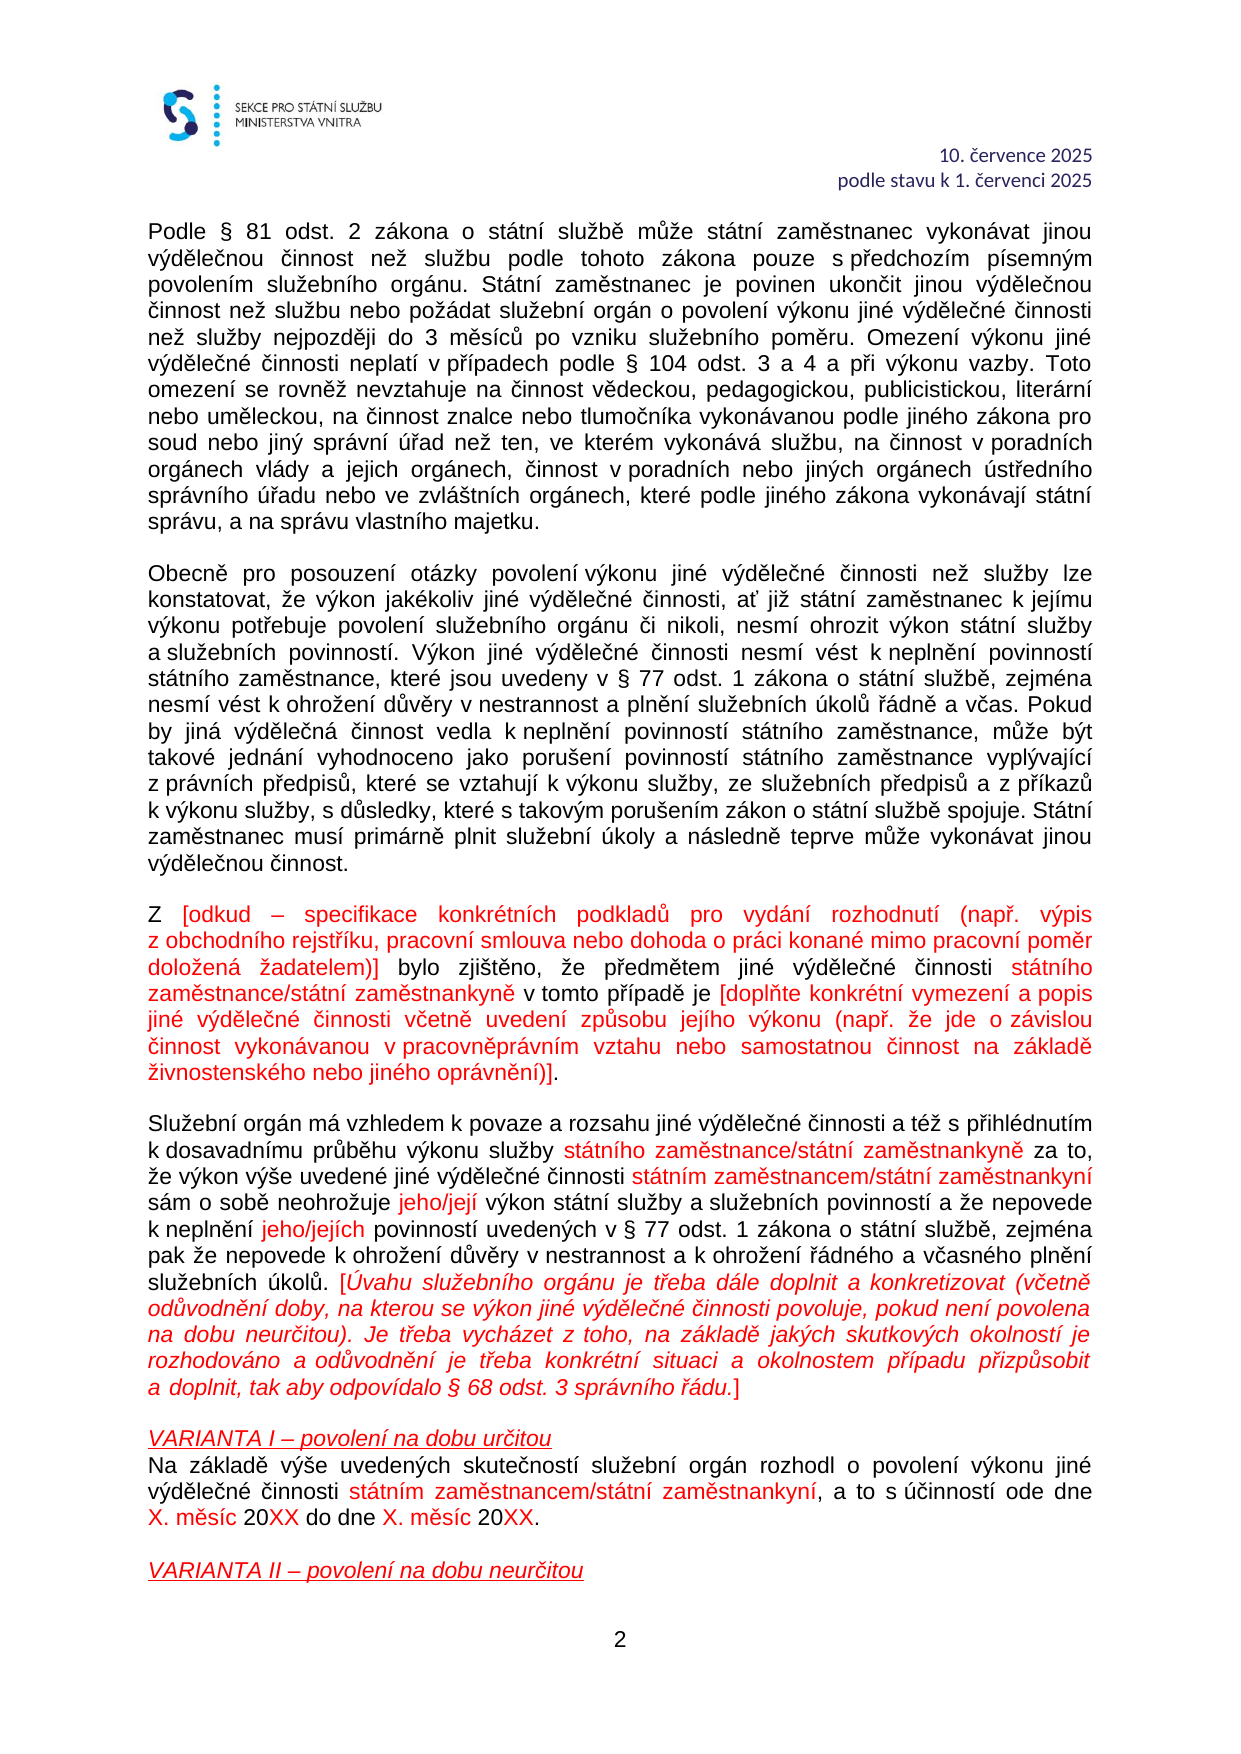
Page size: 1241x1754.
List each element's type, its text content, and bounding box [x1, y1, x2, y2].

text Na základě výše uvedených skutečností služební orgán rozhodl o povolení výkonu jiné výdělečné činnosti státním zaměstnancem/státní zaměstnankyní, a to s účinností ode dne X. měsíc 20XX do dne X. měsíc 20XX. [148, 1452, 1093, 1531]
text Podle § 81 odst. 2 zákona o státní službě může státní zaměstnanec vykonávat jinou výdělečnou činnost než službu podle tohoto zákona pouze s předchozím písemným povolením služebního orgánu. Státní zaměstnanec je povinen ukončit jinou výdělečnou činnost než službu nebo požádat služební orgán o povolení výkonu jiné výdělečné činnosti než služby nejpozději do 3 měsíců po vzniku služebního poměru. Omezení výkonu jiné výdělečné činnosti neplatí v případech podle § 104 odst. 3 a 4 a při výkonu vazby. Toto omezení se rovněž nevztahuje na činnost vědeckou, pedagogickou, publicistickou, literární nebo uměleckou, na činnost znalce nebo tlumočníka vykonávanou podle jiného zákona pro soud nebo jiný správní úřad než ten, ve kterém vykonává službu, na činnost v poradních orgánech vlády a jejich orgánech, činnost v poradních nebo jiných orgánech ústředního správního úřadu nebo ve zvláštních orgánech, které podle jiného zákona vykonávají státní správu, a na správu vlastního majetku. [148, 218, 1093, 534]
picture [147, 73, 390, 163]
text Z [odkud – specifikace konkrétních podkladů pro vydání rozhodnutí (např. výpis z obchodního rejstříku, pracovní smlouva nebo dohoda o práci konané mimo pracovní poměr doložená žadatelem)] bylo zjištěno, že předmětem jiné výdělečné činnosti státního zaměstnance/státní zaměstnankyně v tomto případě je [doplňte konkrétní vymezení a popis jiné výdělečné činnosti včetně uvedení způsobu jejího výkonu (např. že jde o závislou činnost vykonávanou v pracovněprávním vztahu nebo samostatnou činnost na základě živnostenského nebo jiného oprávnění)]. [148, 901, 1093, 1085]
text VARIANTA II – povolení na dobu neurčitou [148, 1557, 1093, 1583]
text VARIANTA I – povolení na dobu určitou [148, 1425, 1093, 1452]
text Služební orgán má vzhledem k povaze a rozsahu jiné výdělečné činnosti a též s přihlédnutím k dosavadnímu průběhu výkonu služby státního zaměstnance/státní zaměstnankyně za to, že výkon výše uvedené jiné výdělečné činnosti státním zaměstnancem/státní zaměstnankyní sám o sobě neohrožuje jeho/její výkon státní služby a služebních povinností a že nepovede k neplnění jeho/jejích povinností uvedených v § 77 odst. 1 zákona o státní službě, zejména pak že nepovede k ohrožení důvěry v nestrannost a k ohrožení řádného a včasného plnění služebních úkolů. [Úvahu služebního orgánu je třeba dále doplnit a konkretizovat (včetně odůvodnění doby, na kterou se výkon jiné výdělečné činnosti povoluje, pokud není povolena na dobu neurčitou). Je třeba vycházet z toho, na základě jakých skutkových okolností je rozhodováno a odůvodnění je třeba konkrétní situaci a okolnostem případu přizpůsobit a doplnit, tak aby odpovídalo § 68 odst. 3 správního řádu.] [148, 1110, 1093, 1400]
text Obecně pro posouzení otázky povolení výkonu jiné výdělečné činnosti než služby lze konstatovat, že výkon jakékoliv jiné výdělečné činnosti, ať již státní zaměstnanec k jejímu výkonu potřebuje povolení služebního orgánu či nikoli, nesmí ohrozit výkon státní služby a služebních povinností. Výkon jiné výdělečné činnosti nesmí vést k neplnění povinností státního zaměstnance, které jsou uvedeny v § 77 odst. 1 zákona o státní službě, zejména nesmí vést k ohrožení důvěry v nestrannost a plnění služebních úkolů řádně a včas. Pokud by jiná výdělečná činnost vedla k neplnění povinností státního zaměstnance, může být takové jednání vyhodnoceno jako porušení povinností státního zaměstnance vyplývající z právních předpisů, které se vztahují k výkonu služby, ze služebních předpisů a z příkazů k výkonu služby, s důsledky, které s takovým porušením zákon o státní službě spojuje. Státní zaměstnanec musí primárně plnit služební úkoly a následně teprve může vykonávat jinou výdělečnou činnost. [148, 559, 1093, 876]
